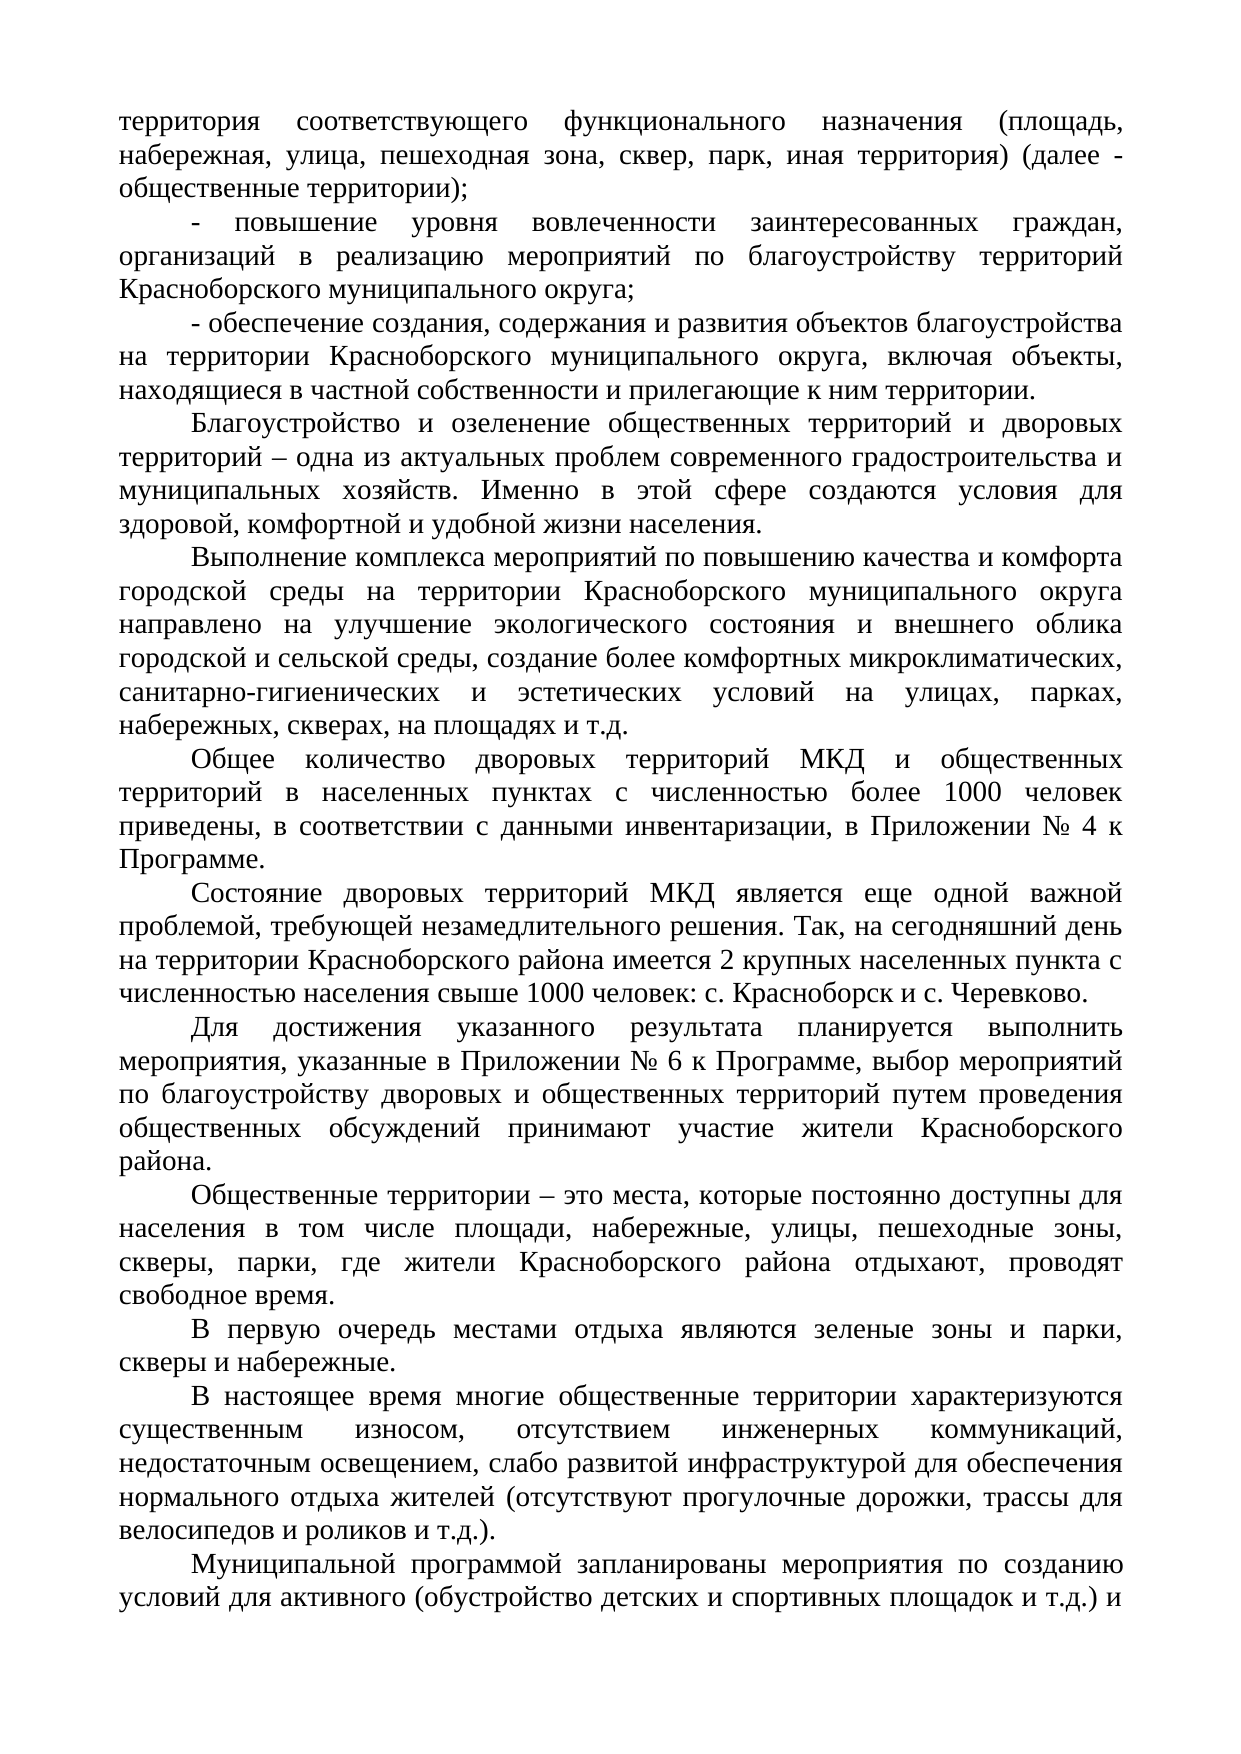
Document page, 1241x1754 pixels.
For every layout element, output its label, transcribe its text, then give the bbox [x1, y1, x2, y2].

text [119, 103, 1123, 204]
text Состояние дворовых территорий МКД является еще одной важной проблемой, требующей незамедлительного решения. Так, на сегодняшний день на территории Красноборского района имеется 2 крупных населенных пункта с численностью населения свыше 1000 человек: с. Красноборск и с. Черевково. [119, 875, 1123, 1009]
text Выполнение комплекса мероприятий по повышению качества и комфорта городской среды на территории Красноборского муниципального округа направлено на улучшение экологического состояния и внешнего облика городской и сельской среды, создание более комфортных микроклиматических, санитарно-гигиенических и эстетических условий на улицах, парках, набережных, скверах, на площадях и т.д. [119, 539, 1123, 741]
text В первую очередь местами отдыха являются зеленые зоны и парки, скверы и набережные. [119, 1311, 1123, 1378]
text Для достижения указанного результата планируется выполнить мероприятия, указанные в Приложении № 6 к Программе, выбор мероприятий по благоустройству дворовых и общественных территорий путем проведения общественных обсуждений принимают участие жители Красноборского района. [119, 1009, 1123, 1177]
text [119, 1546, 1123, 1613]
text В настоящее время многие общественные территории характеризуются существенным износом, отсутствием инженерных коммуникаций, недостаточным освещением, слабо развитой инфраструктурой для обеспечения нормального отдыха жителей (отсутствуют прогулочные дорожки, трассы для велосипедов и роликов и т.д.). [119, 1378, 1123, 1546]
text Благоустройство и озеленение общественных территорий и дворовых территорий – одна из актуальных проблем современного градостроительства и муниципальных хозяйств. Именно в этой сфере создаются условия для здоровой, комфортной и удобной жизни населения. [119, 405, 1123, 539]
text - повышение уровня вовлеченности заинтересованных граждан, организаций в реализацию мероприятий по благоустройству территорий Красноборского муниципального округа; [119, 204, 1123, 305]
text Общественные территории – это места, которые постоянно доступны для населения в том числе площади, набережные, улицы, пешеходные зоны, скверы, парки, где жители Красноборского района отдыхают, проводят свободное время. [119, 1177, 1123, 1311]
text - обеспечение создания, содержания и развития объектов благоустройства на территории Красноборского муниципального округа, включая объекты, находящиеся в частной собственности и прилегающие к ним территории. [119, 305, 1123, 405]
text Общее количество дворовых территорий МКД и общественных территорий в населенных пунктах с численностью более 1000 человек приведены, в соответствии с данными инвентаризации, в Приложении № 4 к Программе. [119, 741, 1123, 875]
